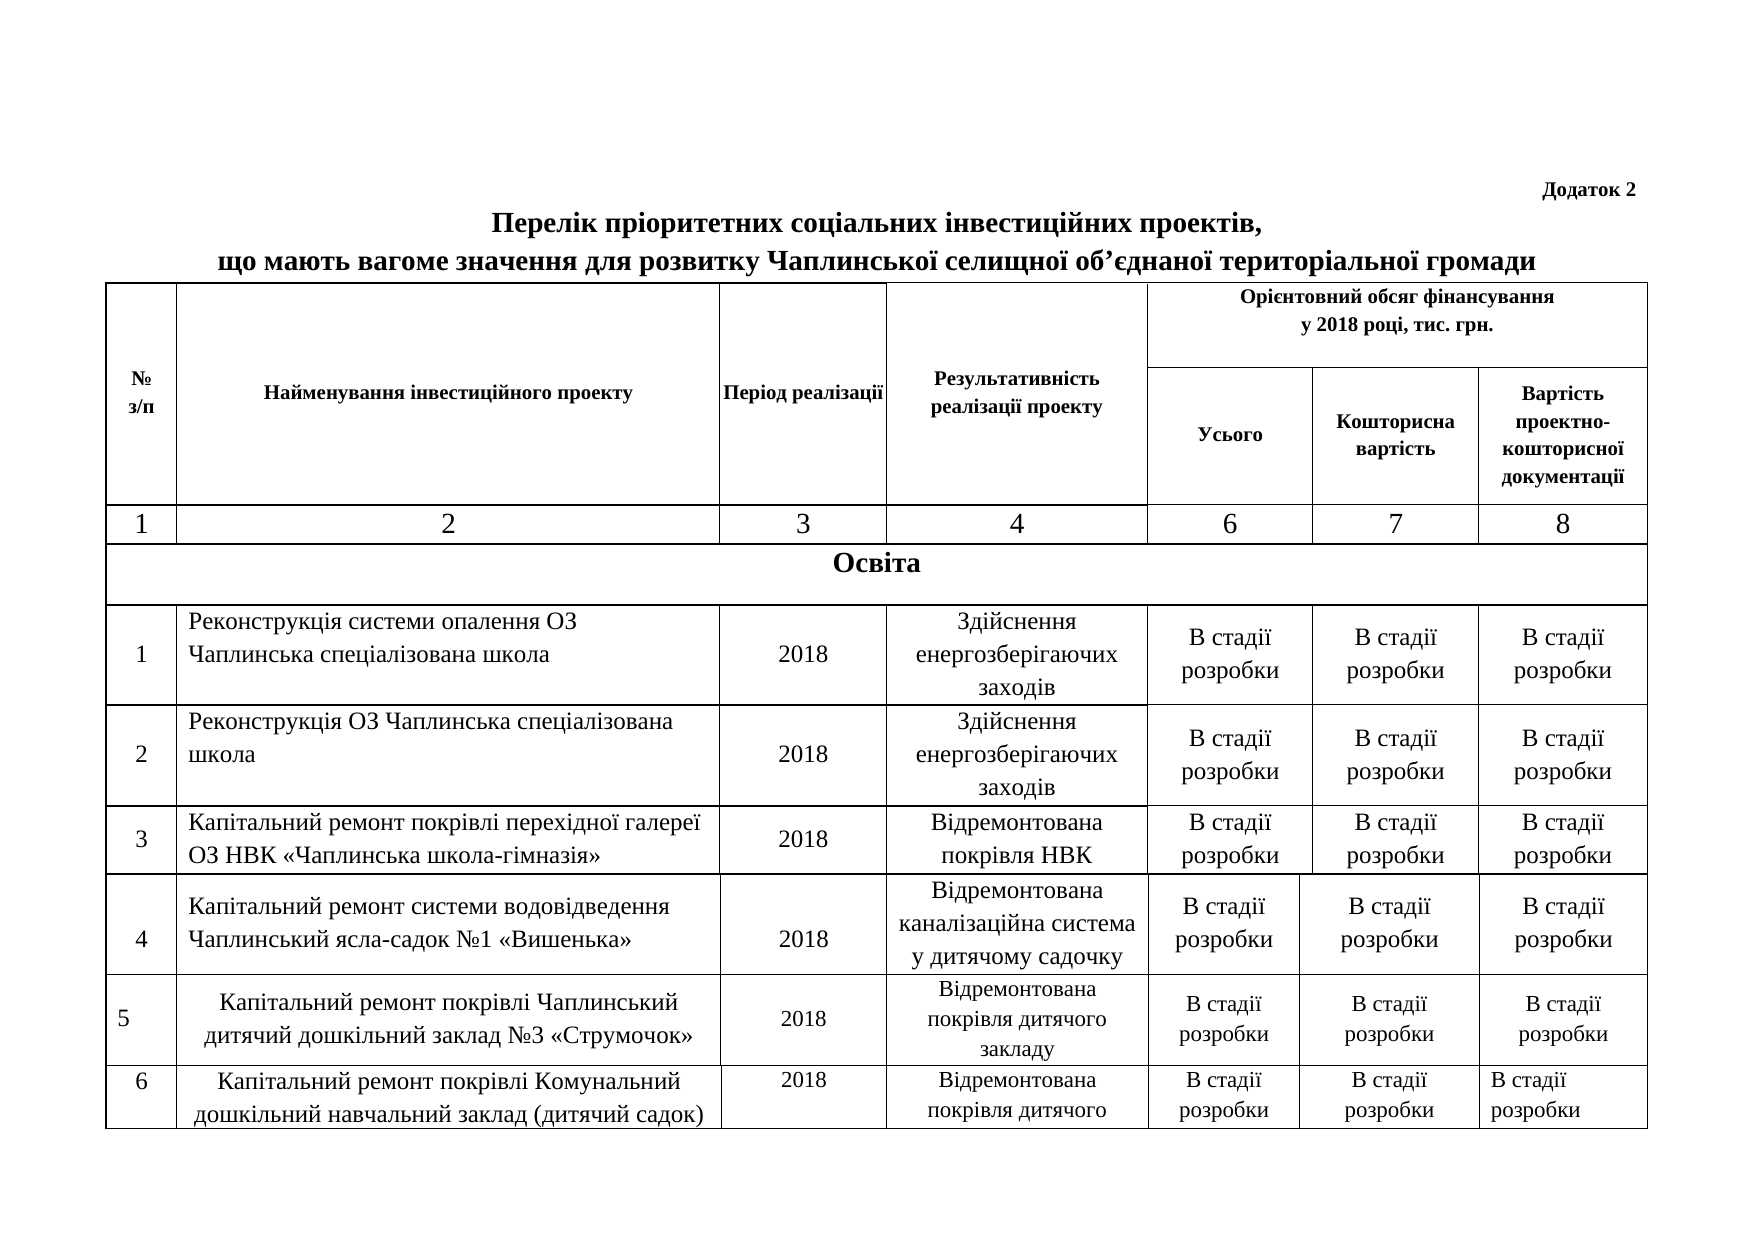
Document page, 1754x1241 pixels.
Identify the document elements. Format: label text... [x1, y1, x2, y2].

table_cell Реконструкція ОЗ Чаплинська спеціалізована школа [177, 706, 719, 805]
table_cell Здійснення енергозберігаючих заходів [887, 706, 1147, 805]
table_cell Вартість проектно-кошторисної документації [1479, 368, 1647, 504]
text Додаток 2 [118, 177, 1636, 201]
text що мають вагоме значення для розвитку Чаплинської селищної об’єднаної територіальної громади [118, 243, 1636, 277]
table_cell 1 [107, 606, 176, 704]
table_header Результативність реалізації проекту [887, 283, 1147, 504]
table_cell В стадії розробки [1148, 806, 1312, 873]
table_header Період реалізації [720, 284, 886, 504]
table_cell В стадії розробки [1300, 975, 1479, 1065]
table_cell В стадії розробки [1149, 1066, 1299, 1128]
table_cell В стадії розробки [1479, 606, 1647, 704]
table_cell В стадії розробки [1149, 875, 1299, 973]
table_cell В стадії розробки [1480, 875, 1647, 973]
table_cell 8 [1479, 505, 1647, 543]
table_cell 5 [107, 975, 176, 1065]
table_cell В стадії розробки [1148, 705, 1312, 805]
table_cell 2018 [722, 1066, 886, 1128]
table_cell Здійснення енергозберігаючих заходів [887, 606, 1147, 704]
table_cell В стадії розробки [1148, 606, 1312, 704]
table_cell 2018 [721, 875, 886, 973]
table_cell 1 [107, 506, 176, 543]
table_cell 2 [177, 506, 719, 543]
table_cell Освіта [107, 545, 1647, 604]
table_cell Відремонтована покрівля НВК [887, 807, 1147, 873]
table_header № з/п [107, 284, 176, 504]
table_cell 6 [1148, 505, 1312, 543]
text Перелік пріоритетних соціальних інвестиційних проектів, [118, 205, 1636, 238]
table_cell В стадії розробки [1300, 1066, 1479, 1128]
table_cell 4 [887, 506, 1147, 543]
table_cell В стадії розробки [1313, 606, 1478, 704]
table_cell В стадії розробки [1313, 705, 1478, 805]
table_cell Реконструкція системи опалення ОЗ Чаплинська спеціалізована школа [177, 606, 719, 704]
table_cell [177, 1066, 721, 1128]
table_cell 2018 [720, 807, 886, 873]
table_cell В стадії розробки [1479, 705, 1647, 805]
table_cell 2018 [720, 706, 886, 805]
table_cell 2 [107, 706, 176, 805]
table_cell В стадії розробки [1479, 806, 1647, 873]
table_cell 3 [107, 807, 176, 873]
table_header Орієнтовний обсяг фінансування у 2018 році, тис. грн. [1148, 283, 1647, 367]
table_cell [887, 1066, 1148, 1128]
table_cell Усього [1148, 368, 1312, 504]
table_cell Капітальний ремонт системи водовідведення Чаплинський ясла-садок №1 «Вишенька» [177, 875, 720, 973]
table_cell В стадії розробки [1300, 875, 1479, 973]
table_cell 3 [720, 506, 886, 543]
table_cell В стадії розробки [1480, 975, 1647, 1065]
table_cell Відремонтована каналізаційна система у дитячому садочку [887, 875, 1148, 973]
table_cell В стадії розробки [1313, 806, 1478, 873]
table_cell 7 [1313, 505, 1478, 543]
table_cell Капітальний ремонт покрівлі Чаплинський дитячий дошкільний заклад №3 «Струмочок» [177, 975, 720, 1065]
table_cell 2018 [720, 606, 886, 704]
table_cell 4 [107, 875, 176, 973]
table_cell 2018 [721, 975, 886, 1065]
table_cell В стадії розробки [1480, 1066, 1647, 1128]
table_cell Відремонтована покрівля дитячого закладу [887, 975, 1148, 1065]
table_header Найменування інвестиційного проекту [177, 284, 719, 504]
table_cell 6 [107, 1066, 176, 1128]
table_cell В стадії розробки [1149, 975, 1299, 1065]
table_cell Капітальний ремонт покрівлі перехідної галереї ОЗ НВК «Чаплинська школа-гімназія» [177, 807, 719, 873]
table_cell Кошторисна вартість [1313, 368, 1478, 504]
